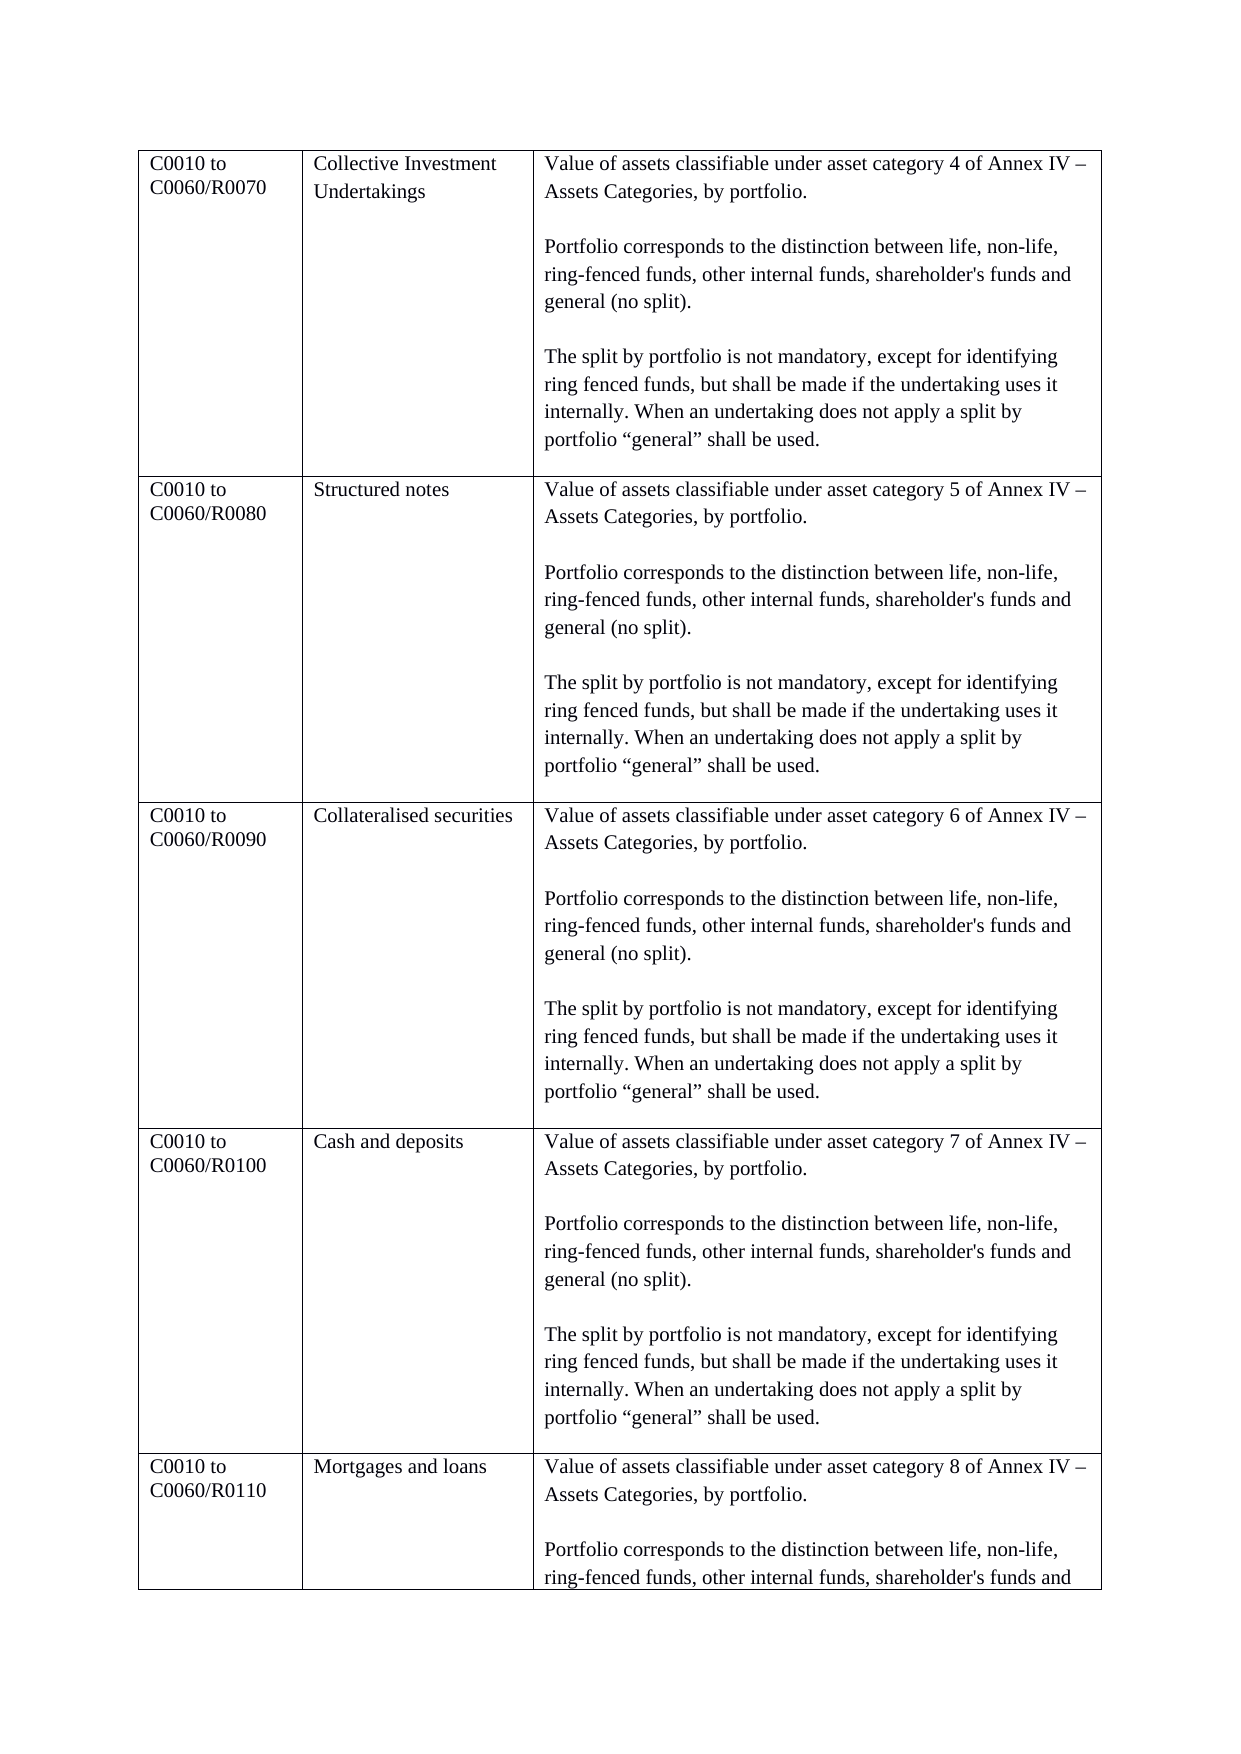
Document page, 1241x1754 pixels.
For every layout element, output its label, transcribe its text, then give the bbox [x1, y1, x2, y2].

table_cell C0010 to C0060/R0100 [139, 1129, 302, 1453]
table_cell Value of assets classifiable under asset category 4 of Annex IV – Assets Categories, by portfolio. Portfolio corresponds to the distinction between life, non-life, ring-fenced funds, other internal funds, shareholder's funds and general (no split). The split by portfolio is not mandatory, except for identifying ring fenced funds, but shall be made if the undertaking uses it internally. When an undertaking does not apply a split by portfolio “general” shall be used. [534, 151, 1101, 476]
table_cell Value of assets classifiable under asset category 6 of Annex IV – Assets Categories, by portfolio. Portfolio corresponds to the distinction between life, non-life, ring-fenced funds, other internal funds, shareholder's funds and general (no split). The split by portfolio is not mandatory, except for identifying ring fenced funds, but shall be made if the undertaking uses it internally. When an undertaking does not apply a split by portfolio “general” shall be used. [534, 803, 1101, 1127]
table_cell C0010 to C0060/R0090 [139, 803, 302, 1127]
table_cell C0010 to C0060/R0080 [139, 477, 302, 802]
table_cell Cash and deposits [303, 1129, 533, 1453]
table_cell Collective Investment Undertakings [303, 151, 533, 476]
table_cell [534, 1454, 1101, 1589]
table_cell Collateralised securities [303, 803, 533, 1127]
table_cell C0010 to C0060/R0070 [139, 151, 302, 476]
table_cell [139, 1454, 302, 1589]
table_cell Mortgages and loans [303, 1454, 533, 1589]
table_cell Structured notes [303, 477, 533, 802]
table_cell Value of assets classifiable under asset category 7 of Annex IV – Assets Categories, by portfolio. Portfolio corresponds to the distinction between life, non-life, ring-fenced funds, other internal funds, shareholder's funds and general (no split). The split by portfolio is not mandatory, except for identifying ring fenced funds, but shall be made if the undertaking uses it internally. When an undertaking does not apply a split by portfolio “general” shall be used. [534, 1129, 1101, 1453]
table_cell Value of assets classifiable under asset category 5 of Annex IV – Assets Categories, by portfolio. Portfolio corresponds to the distinction between life, non-life, ring-fenced funds, other internal funds, shareholder's funds and general (no split). The split by portfolio is not mandatory, except for identifying ring fenced funds, but shall be made if the undertaking uses it internally. When an undertaking does not apply a split by portfolio “general” shall be used. [534, 477, 1101, 802]
